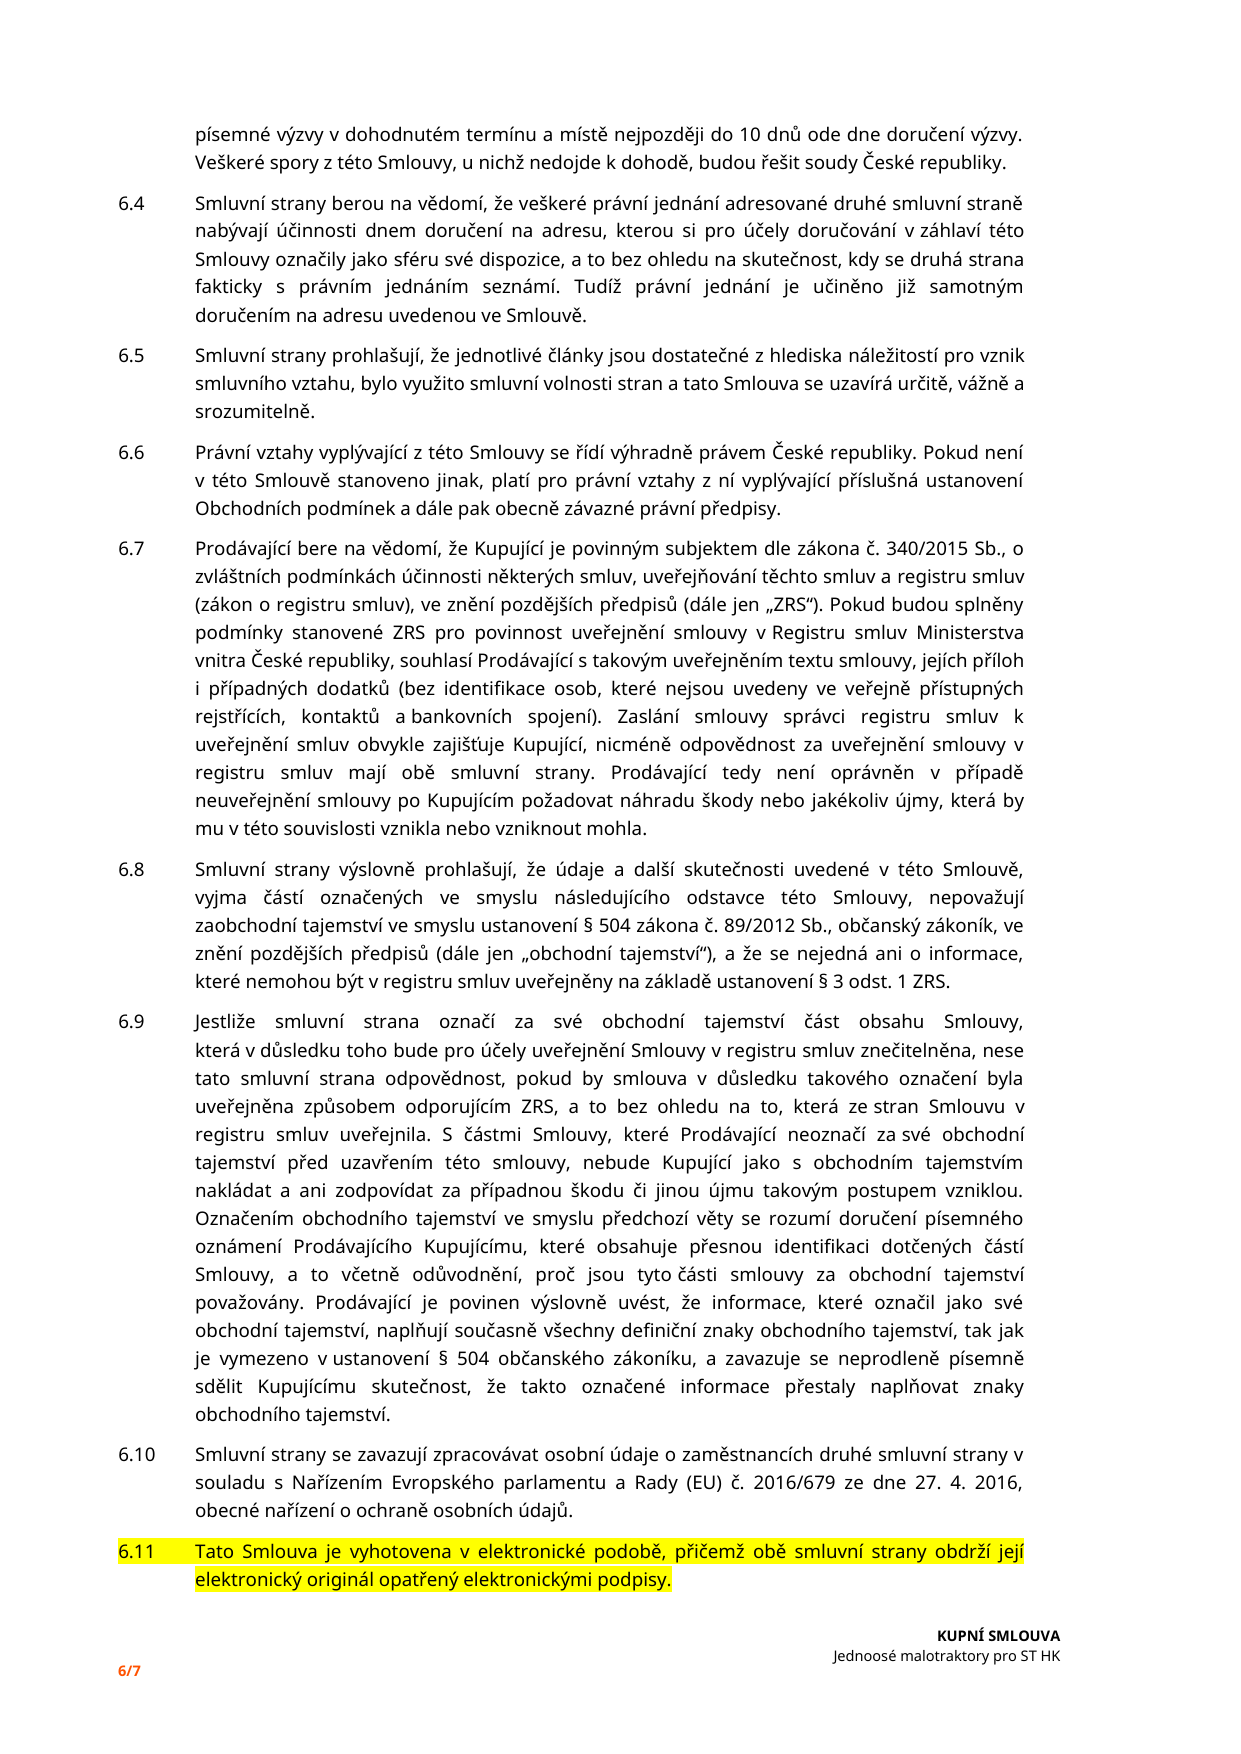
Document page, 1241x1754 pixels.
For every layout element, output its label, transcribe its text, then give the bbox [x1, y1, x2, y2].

text Smluvní strany prohlašují, že jednotlivé články jsou dostatečné z hlediska náležitostí pro vznik smluvního vztahu, bylo využito smluvní volnosti stran a tato Smlouva se uzavírá určitě, vážně a srozumitelně. [118, 342, 1024, 424]
text Smluvní strany se zavazují zpracovávat osobní údaje o zaměstnancích druhé smluvní strany v souladu s Nařízením Evropského parlamentu a Rady (EU) č. 2016/679 ze dne 27. 4. 2016, obecné nařízení o ochraně osobních údajů. [118, 1442, 1024, 1523]
text Prodávající bere na vědomí, že Kupující je povinným subjektem dle zákona č. 340/2015 Sb., o zvláštních podmínkách účinnosti některých smluv, uveřejňování těchto smluv a registru smluv (zákon o registru smluv), ve znění pozdějších předpisů (dále jen „ZRS“). Pokud budou splněny podmínky stanovené ZRS pro povinnost uveřejnění smlouvy v Registru smluv Ministerstva vnitra České republiky, souhlasí Prodávající s takovým uveřejněním textu smlouvy, jejích příloh i případných dodatků (bez identifikace osob, které nejsou uvedeny ve veřejně přístupných rejstřících, kontaktů a bankovních spojení). Zaslání smlouvy správci registru smluv k uveřejnění smluv obvykle zajišťuje Kupující, nicméně odpovědnost za uveřejnění smlouvy v registru smluv mají obě smluvní strany. Prodávající tedy není oprávněn v případě neuveřejnění smlouvy po Kupujícím požadovat náhradu škody nebo jakékoliv újmy, která by mu v této souvislosti vznikla nebo vzniknout mohla. [118, 536, 1024, 841]
text Smluvní strany výslovně prohlašují, že údaje a další skutečnosti uvedené v této Smlouvě, vyjma částí označených ve smyslu následujícího odstavce této Smlouvy, nepovažují zaobchodní tajemství ve smyslu ustanovení § 504 zákona č. 89/2012 Sb., občanský zákoník, ve znění pozdějších předpisů (dále jen „obchodní tajemství“), a že se nejedná ani o informace, které nemohou být v registru smluv uveřejněny na základě ustanovení § 3 odst. 1 ZRS. [118, 856, 1024, 994]
text Smluvní strany berou na vědomí, že veškeré právní jednání adresované druhé smluvní straně nabývají účinnosti dnem doručení na adresu, kterou si pro účely doručování v záhlaví této Smlouvy označily jako sféru své dispozice, a to bez ohledu na skutečnost, kdy se druhá strana fakticky s právním jednáním seznámí. Tudíž právní jednání je učiněno již samotným doručením na adresu uvedenou ve Smlouvě. [118, 190, 1024, 327]
text Právní vztahy vyplývající z této Smlouvy se řídí výhradně právem České republiky. Pokud není v této Smlouvě stanoveno jinak, platí pro právní vztahy z ní vyplývající příslušná ustanovení Obchodních podmínek a dále pak obecně závazné právní předpisy. [118, 439, 1024, 521]
text Jestliže smluvní strana označí za své obchodní tajemství část obsahu Smlouvy, která v důsledku toho bude pro účely uveřejnění Smlouvy v registru smluv znečitelněna, nese tato smluvní strana odpovědnost, pokud by smlouva v důsledku takového označení byla uveřejněna způsobem odporujícím ZRS, a to bez ohledu na to, která ze stran Smlouvu v registru smluv uveřejnila. S částmi Smlouvy, které Prodávající neoznačí za své obchodní tajemství před uzavřením této smlouvy, nebude Kupující jako s obchodním tajemstvím nakládat a ani zodpovídat za případnou škodu či jinou újmu takovým postupem vzniklou. Označením obchodního tajemství ve smyslu předchozí věty se rozumí doručení písemného oznámení Prodávajícího Kupujícímu, které obsahuje přesnou identifikaci dotčených částí Smlouvy, a to včetně odůvodnění, proč jsou tyto části smlouvy za obchodní tajemství považovány. Prodávající je povinen výslovně uvést, že informace, které označil jako své obchodní tajemství, naplňují současně všechny definiční znaky obchodního tajemství, tak jak je vymezeno v ustanovení § 504 občanského zákoníku, a zavazuje se neprodleně písemně sdělit Kupujícímu skutečnost, že takto označené informace přestaly naplňovat znaky obchodního tajemství. [118, 1009, 1024, 1427]
text Tato Smlouva je vyhotovena v elektronické podobě, přičemž obě smluvní strany obdrží její elektronický originál opatřený elektronickými podpisy. [118, 1564, 1024, 1592]
